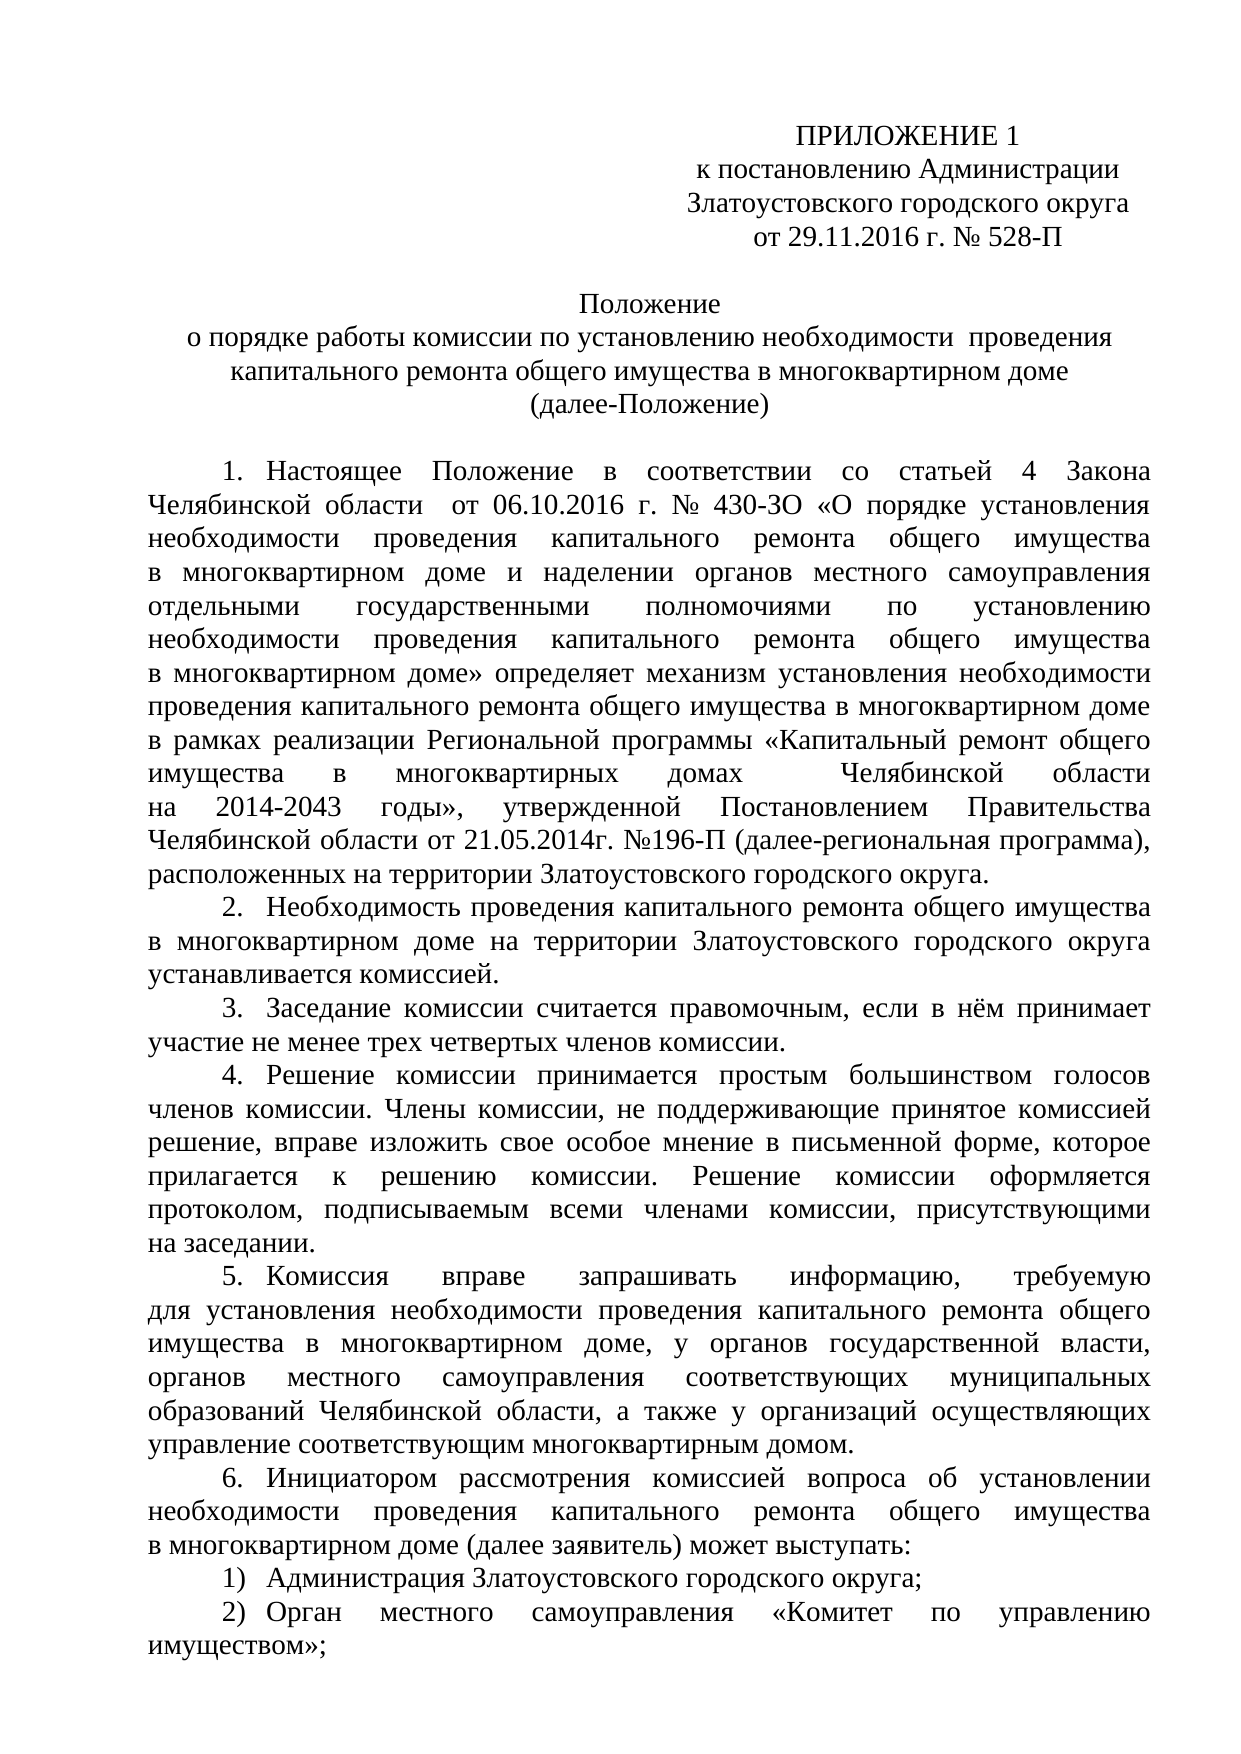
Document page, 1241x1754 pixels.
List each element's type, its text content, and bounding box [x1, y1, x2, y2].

list Настоящее Положение в соответствии со статьей 4 Закона Челябинской области от г. № 430-ЗО «О порядке установления необходимости проведения капитального ремонта общего имущества в многоквартирном доме и наделении органов местного самоуправления отдельными государственными полномочиями по установлению необходимости проведения капитального ремонта общего имущества в многоквартирном доме» определяет механизм установления необходимости проведения капитального ремонта общего имущества в многоквартирном доме в рамках реализации Региональной программы «Капитальный ремонт общего имущества в многоквартирных домах Челябинской области на 2014-2043 годы», утвержденной Постановлением Правительства Челябинской области от г. №196-П (далее-региональная программа), расположенных на территории Златоустовского городского округа. [148, 453, 1152, 889]
list Необходимость проведения капитального ремонта общего имущества в многоквартирном доме на территории Златоустовского городского округа устанавливается комиссией. [148, 889, 1152, 990]
list Администрация Златоустовского городского округа; [148, 1560, 1152, 1594]
text (далее-Положение) [148, 386, 1152, 420]
list Решение комиссии принимается простым большинством голосов членов комиссии. Члены комиссии, не поддерживающие принятое комиссией решение, вправе изложить свое особое мнение в письменной форме, которое прилагается к решению комиссии. Решение комиссии оформляется протоколом, подписываемым всеми членами комиссии, присутствующими на заседании. [148, 1057, 1152, 1258]
text ПРИЛОЖЕНИЕ 1 [664, 118, 1152, 152]
text Положение [148, 286, 1152, 319]
text о порядке работы комиссии по установлению необходимости проведения капитального ремонта общего имущества в многоквартирном доме [148, 319, 1152, 386]
text к постановлению Администрации [664, 152, 1152, 185]
list Инициатором рассмотрения комиссией вопроса об установлении необходимости проведения капитального ремонта общего имущества в многоквартирном доме (далее заявитель) может выступать: [148, 1460, 1152, 1560]
text Златоустовского городского округа [664, 185, 1152, 219]
list Комиссия вправе запрашивать информацию, требуемую для установления необходимости проведения капитального ремонта общего имущества в многоквартирном доме, у органов государственной власти, органов местного самоуправления соответствующих муниципальных образований Челябинской области, а также у организаций осуществляющих управление соответствующим многоквартирным домом. [148, 1258, 1152, 1460]
text от 29.11.2016 г. № 528-П [664, 219, 1152, 252]
list Заседание комиссии считается правомочным, если в нём принимает участие не менее трех четвертых членов комиссии. [148, 990, 1152, 1057]
list Орган местного самоуправления «Комитет по управлению имуществом»; [148, 1594, 1152, 1661]
